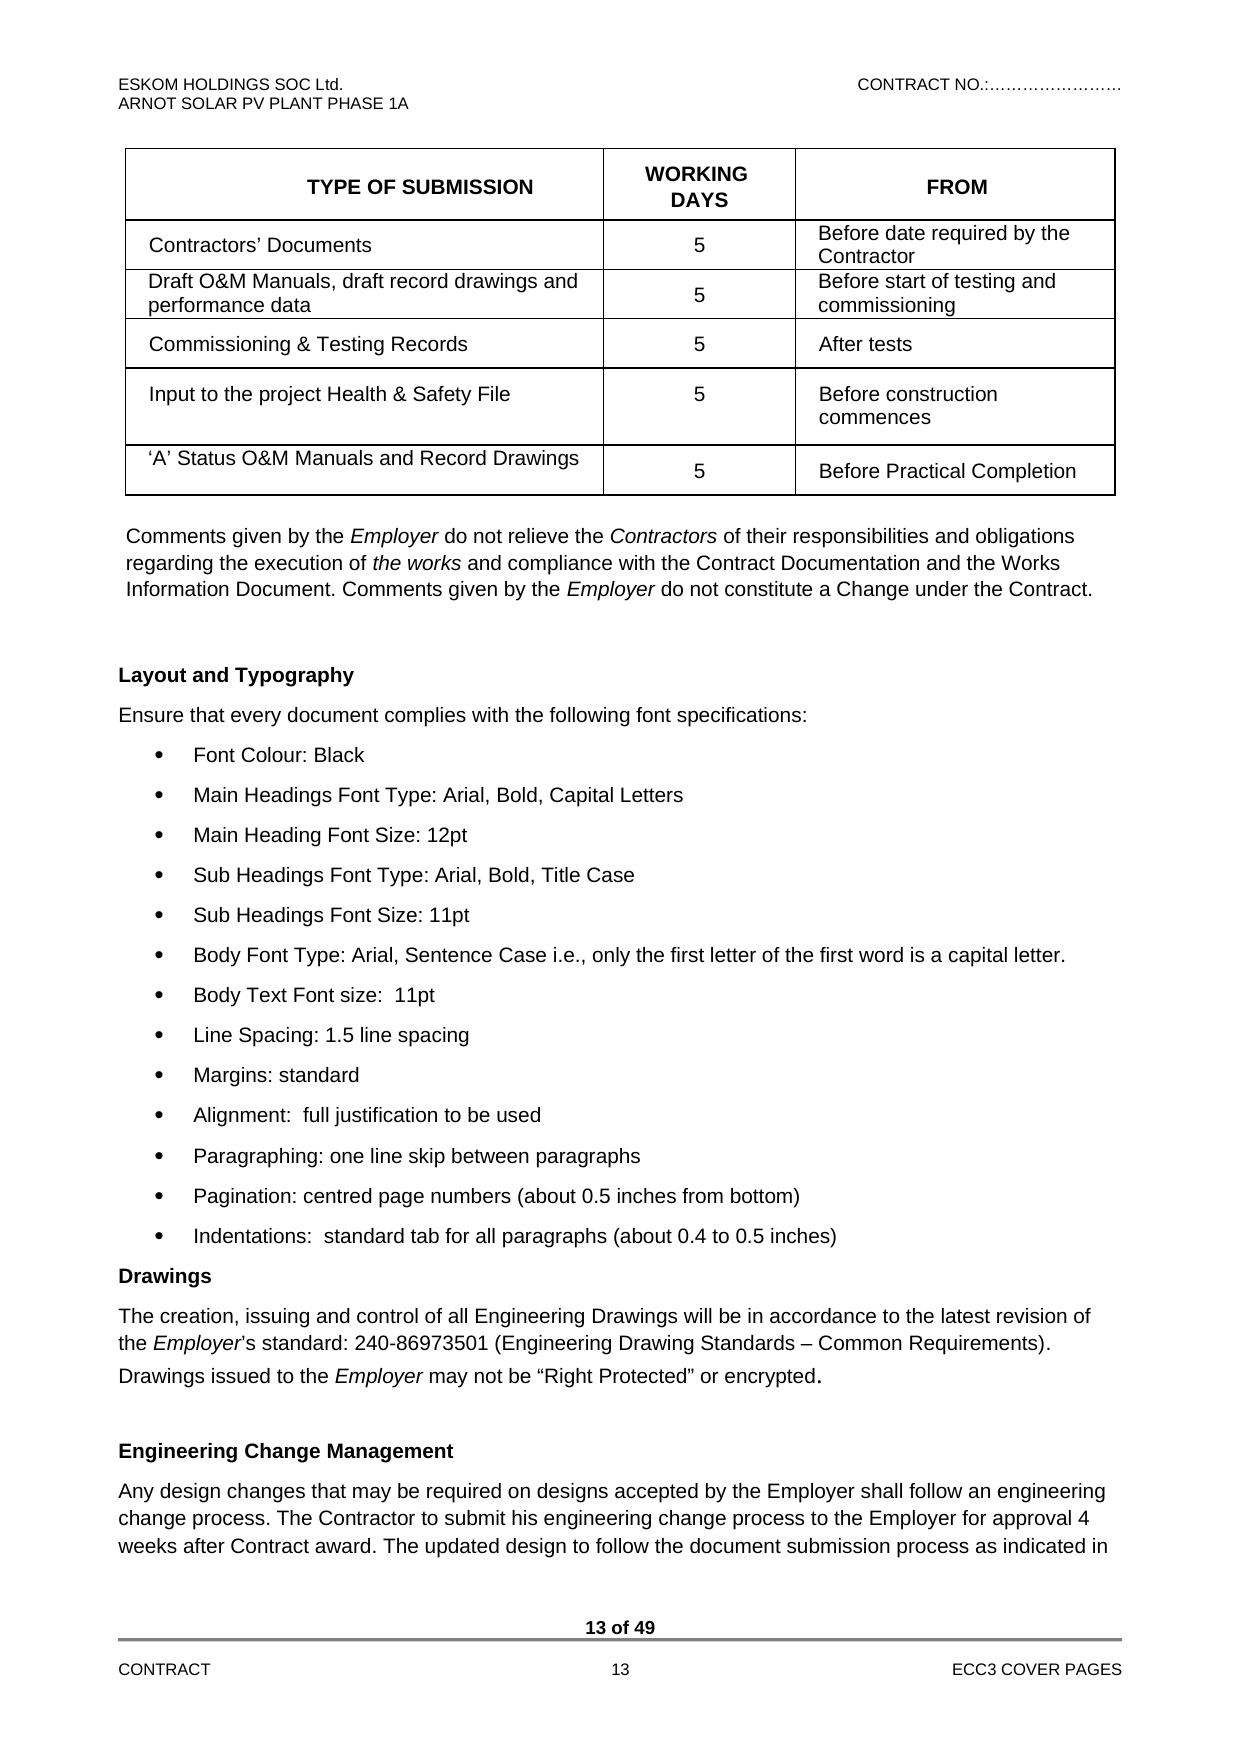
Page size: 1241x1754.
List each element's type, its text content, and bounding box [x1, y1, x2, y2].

text Drawings issued to the Employer may not be “Right Protected” or encrypted. [118, 1359, 1122, 1390]
list Main Heading Font Size: 12pt [155, 823, 1122, 847]
list Alignment: full justification to be used [155, 1103, 1122, 1127]
table_cell 5 [604, 446, 795, 494]
table_cell 5 [604, 270, 795, 318]
table_cell Commissioning & Testing Records [126, 319, 603, 367]
list Sub Headings Font Size: 11pt [155, 903, 1122, 927]
list Pagination: centred page numbers (about 0.5 inches from bottom) [155, 1183, 1122, 1208]
table_header WORKING DAYS [604, 149, 795, 219]
table_cell Before start of testing and commissioning [796, 270, 1114, 318]
table_cell After tests [796, 319, 1114, 367]
table_cell ‘A’ Status O&M Manuals and Record Drawings [126, 446, 603, 494]
list Body Text Font size: 11pt [155, 983, 1122, 1007]
list Engineering Change Management [118, 1438, 1122, 1462]
text Comments given by the Employer do not relieve the Contractors of their responsibilities and obligations regarding the execution of the works and compliance with the Contract Documentation and the Works Information Document. Comments given by the Employer do not constitute a Change under the Contract. [126, 523, 1122, 602]
list Body Font Type: Arial, Sentence Case i.e., only the first letter of the first word is a capital letter. [155, 943, 1122, 967]
list Main Headings Font Type: Arial, Bold, Capital Letters [155, 782, 1122, 807]
list Font Colour: Black [155, 742, 1122, 766]
table_cell 5 [604, 369, 795, 444]
table_cell Before date required by the Contractor [796, 221, 1114, 269]
table_cell Input to the project Health & Safety File [126, 369, 603, 444]
table_cell Before construction commences [796, 369, 1114, 444]
text The creation, issuing and control of all Engineering Drawings will be in accordance to the latest revision of the Employer’s standard: 240-86973501 (Engineering Drawing Standards – Common Requirements). [118, 1304, 1122, 1355]
list Paragraphing: one line skip between paragraphs [155, 1143, 1122, 1167]
text Ensure that every document complies with the following font specifications: [118, 702, 1122, 726]
table_cell Contractors’ Documents [126, 221, 603, 269]
table_cell 5 [604, 221, 795, 269]
list Indentations: standard tab for all paragraphs (about 0.4 to 0.5 inches) [155, 1224, 1122, 1248]
table_header TYPE OF SUBMISSION [126, 149, 603, 219]
list Layout and Typography [118, 662, 1122, 686]
list Margins: standard [155, 1063, 1122, 1087]
list Line Spacing: 1.5 line spacing [155, 1023, 1122, 1047]
list Sub Headings Font Type: Arial, Bold, Title Case [155, 863, 1122, 887]
table_cell 5 [604, 319, 795, 367]
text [118, 1478, 1122, 1557]
list Drawings [118, 1264, 1122, 1288]
table_cell Draft O&M Manuals, draft record drawings and performance data [126, 270, 603, 318]
table_header FROM [796, 149, 1114, 219]
table_cell Before Practical Completion [796, 446, 1114, 494]
